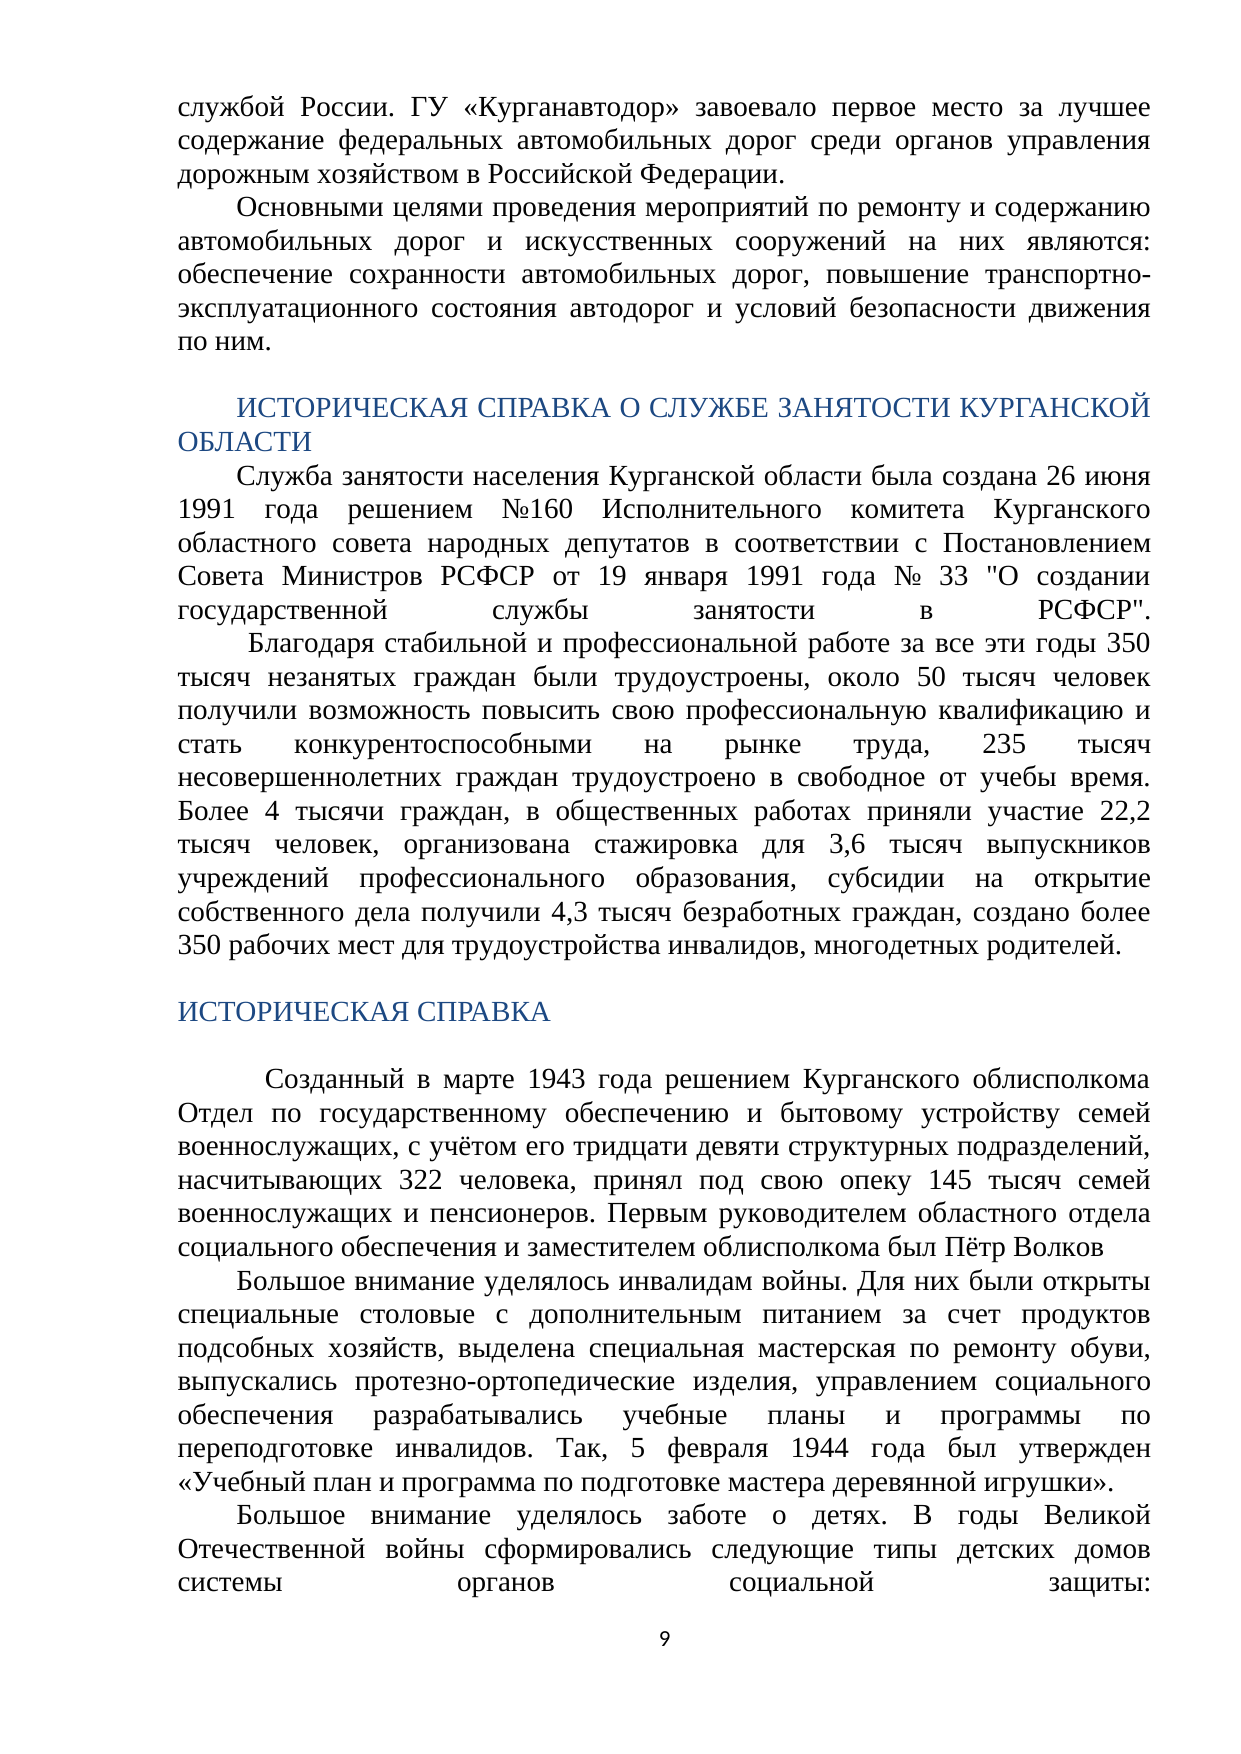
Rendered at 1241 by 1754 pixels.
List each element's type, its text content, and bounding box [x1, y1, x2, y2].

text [177, 89, 1152, 189]
text Основными целями проведения мероприятий по ремонту и содержанию автомобильных дорог и искусственных сооружений на них являются: обеспечение сохранности автомобильных дорог, повышение транспортно-эксплуатационного состояния автодорог и условий безопасности движения по ним. [177, 189, 1152, 357]
text ИСТОРИЧЕСКАЯ СПРАВКА О СЛУЖБЕ ЗАНЯТОСТИ КУРГАНСКОЙ ОБЛАСТИ [177, 391, 1152, 458]
text Большое внимание уделялось инвалидам войны. Для них были открыты специальные столовые с дополнительным питанием за счет продуктов подсобных хозяйств, выделена специальная мастерская по ремонту обуви, выпускались протезно-ортопедические изделия, управлением социального обеспечения разрабатывались учебные планы и программы по переподготовке инвалидов. Так, 5 февраля 1944 года был утвержден «Учебный план и программа по подготовке мастера деревянной игрушки». [177, 1263, 1152, 1497]
text Созданный в марте 1943 года решением Курганского облисполкома Отдел по государственному обеспечению и бытовому устройству семей военнослужащих, с учётом его тридцати девяти структурных подразделений, насчитывающих 322 человека, принял под свою опеку 145 тысяч семей военнослужащих и пенсионеров. Первым руководителем областного отдела социального обеспечения и заместителем облисполкома был Пётр Волков [177, 1028, 1152, 1263]
text ИСТОРИЧЕСКАЯ СПРАВКА [177, 961, 1152, 1028]
text Служба занятости населения Курганской области была создана 26 июня 1991 года решением №160 Исполнительного комитета Курганского областного совета народных депутатов в соответствии с Постановлением Совета Министров РСФСР от 19 января 1991 года № 33 "О создании государственной службы занятости в РСФСР". Благодаря стабильной и профессиональной работе за все эти годы 350 тысяч незанятых граждан были трудоустроены, около 50 тысяч человек получили возможность повысить свою профессиональную квалификацию и стать конкурентоспособными на рынке труда, 235 тысяч несовершеннолетних граждан трудоустроено в свободное от учебы время. Более 4 тысячи граждан, в общественных работах приняли участие 22,2 тысяч человек, организована стажировка для 3,6 тысяч выпускников учреждений профессионального образования, субсидии на открытие собственного дела получили 4,3 тысяч безработных граждан, создано более 350 рабочих мест для трудоустройства инвалидов, многодетных родителей. [177, 458, 1152, 961]
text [177, 1497, 1152, 1598]
